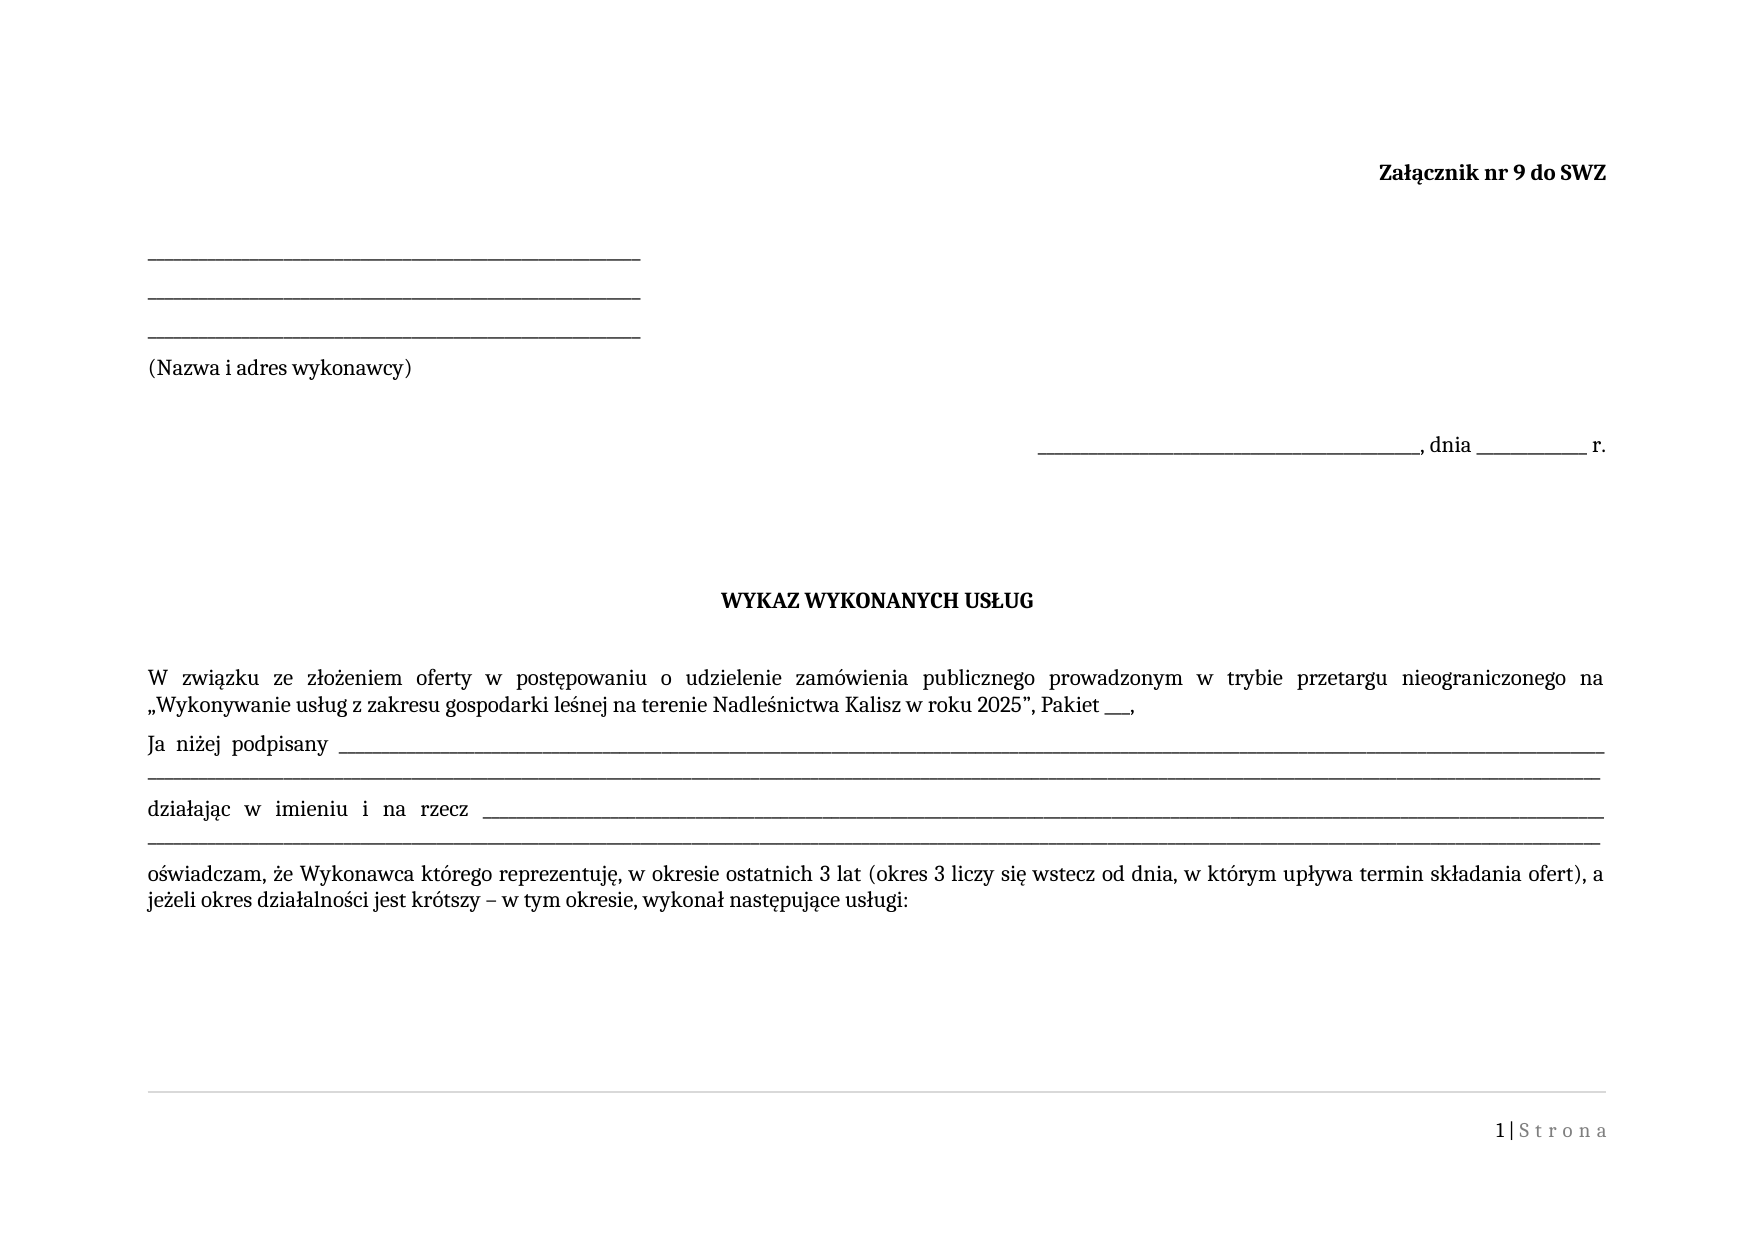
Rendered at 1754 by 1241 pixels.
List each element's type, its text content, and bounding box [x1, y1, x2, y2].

text Załącznik nr 9 do SWZ [148, 160, 1606, 186]
text __________________________________________________________ [148, 277, 1606, 303]
text oświadczam, że Wykonawca którego reprezentuję, w okresie ostatnich 3 lat (okres 3 liczy się wstecz od dnia, w którym upływa termin składania ofert), a jeżeli okres działalności jest krótszy – w tym okresie, wykonał następujące usługi: [148, 861, 1606, 913]
text __________________________________________________________ [148, 238, 1606, 264]
text W związku ze złożeniem oferty w postępowaniu o udzielenie zamówienia publicznego prowadzonym w trybie przetargu nieograniczonego na „Wykonywanie usług z zakresu gospodarki leśnej na terenie Nadleśnictwa Kalisz w roku 2025”, Pakiet ___, [148, 665, 1606, 718]
text Ja niżej podpisany _____________________________________________________________________________________________________________________________________________________ ___________________________________________________________________________________________________________________________________________________________________________ [148, 730, 1606, 783]
text działając w imieniu i na rzecz ____________________________________________________________________________________________________________________________________ ___________________________________________________________________________________________________________________________________________________________________________ [148, 796, 1606, 848]
text _____________________________________________, dnia _____________ r. [148, 432, 1606, 458]
text __________________________________________________________ [148, 316, 1606, 342]
text WYKAZ WYKONANYCH USŁUG [148, 587, 1606, 614]
text (Nazwa i adres wykonawcy) [148, 354, 1606, 381]
